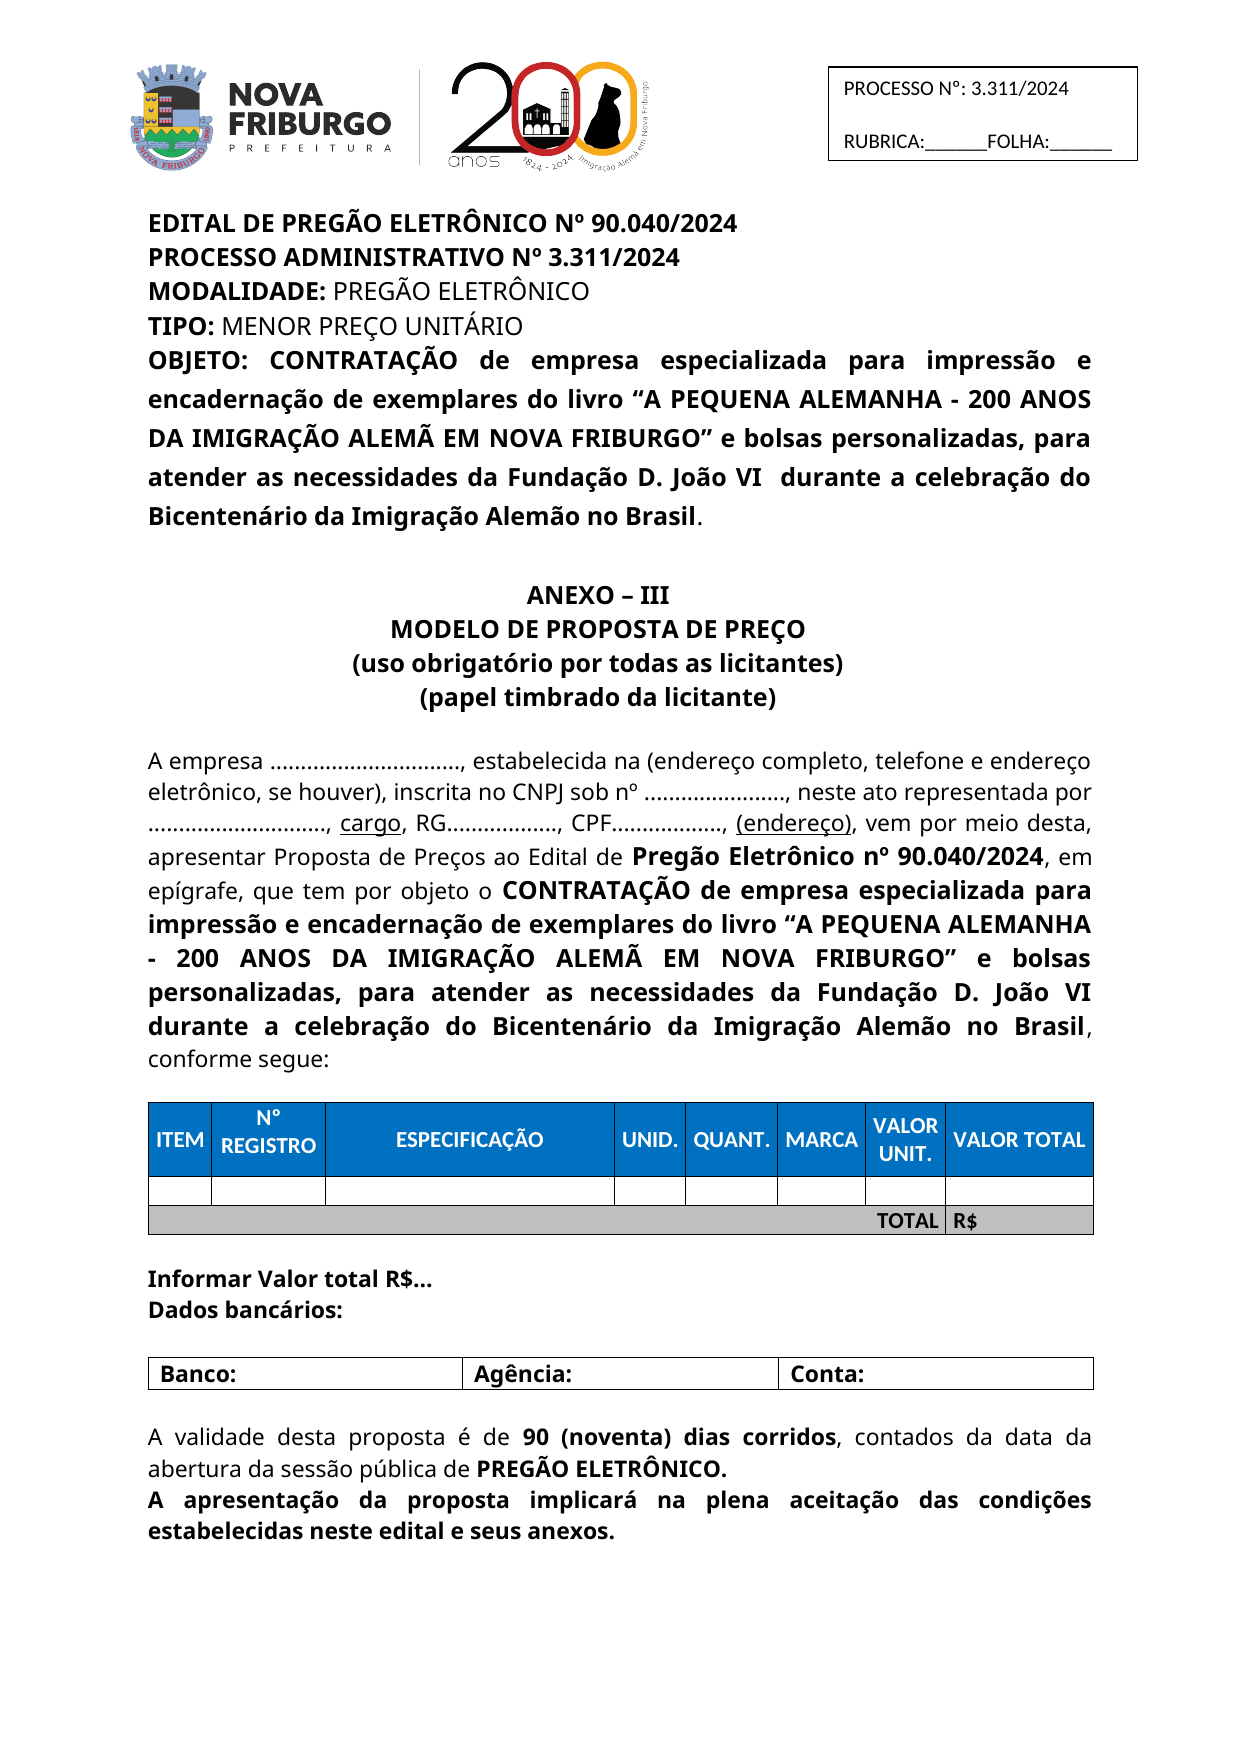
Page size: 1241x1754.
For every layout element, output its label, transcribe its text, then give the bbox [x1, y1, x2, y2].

table_cell [615, 1177, 685, 1205]
text A apresentação da proposta implicará na plena aceitação das condições estabelecidas neste edital e seus anexos. [148, 1484, 1092, 1546]
table_cell [149, 1177, 211, 1205]
table_header UNID. [615, 1103, 685, 1176]
text TIPO: MENOR PREÇO UNITÁRIO [148, 308, 1092, 342]
table_cell [686, 1177, 777, 1205]
text MODALIDADE: PREGÃO ELETRÔNICO [148, 274, 1092, 308]
text Informar Valor total R$... [148, 1263, 1092, 1294]
table_cell [946, 1177, 1093, 1205]
text Modelo de proposta DE PREÇO [103, 611, 1092, 646]
text A validade desta proposta é de 90 (noventa) dias corridos, contados da data da abertura da sessão pública de PREGÃO ELETRÔNICO. [148, 1421, 1092, 1484]
table_header VALOR UNIT. [866, 1103, 945, 1176]
text (uso obrigatório por todas as licitantes) [103, 646, 1092, 679]
table_header Agência: [463, 1358, 778, 1389]
table_header QUANT. [686, 1103, 777, 1176]
table_cell [866, 1177, 945, 1205]
text OBJETO: CONTRATAÇÃO de empresa especializada para impressão e encadernação de exemplares do livro “A PEQUENA ALEMANHA - 200 ANOS DA IMIGRAÇÃO ALEMÃ EM NOVA FRIBURGO” e bolsas personalizadas, para atender as necessidades da Fundação D. João VI durante a celebração do Bicentenário da Imigração Alemão no Brasil. [148, 342, 1092, 533]
table_cell TOTAL [149, 1206, 945, 1234]
table_header MARCA [778, 1103, 865, 1176]
table_header Nº REGISTRO [212, 1103, 325, 1176]
picture [103, 29, 681, 200]
text EDITAL DE PREGÃO ELETRÔNICO Nº 90.040/2024 [148, 206, 1092, 240]
table_cell R$ [946, 1206, 1093, 1234]
list A empresa ..............................., estabelecida na (endereço completo, telefone e endereço eletrônico, se houver), inscrita no CNPJ sob nº ......................., neste ato representada por ............................., cargo, RG.................., CPF.................., (endereço), vem por meio desta, apresentar Proposta de Preços ao Edital de Pregão Eletrônico nº 90.040/2024, em epígrafe, que tem por objeto o CONTRATAÇÃO de empresa especializada para impressão e encadernação de exemplares do livro “A PEQUENA ALEMANHA - 200 ANOS DA IMIGRAÇÃO ALEMÃ EM NOVA FRIBURGO” e bolsas personalizadas, para atender as necessidades da Fundação D. João VI durante a celebração do Bicentenário da Imigração Alemão no Brasil, conforme segue: [148, 745, 1092, 1074]
table_cell [212, 1177, 325, 1205]
text PROCESSO ADMINISTRATIVO Nº 3.311/2024 [148, 240, 1092, 274]
table_header VALOR TOTAL [946, 1103, 1093, 1176]
table_header ESPECIFICAÇÃO [326, 1103, 614, 1176]
table_header ITEM [149, 1103, 211, 1176]
text ANEXO – III [103, 577, 1092, 611]
table_header Conta: [779, 1358, 1093, 1389]
table_cell [778, 1177, 865, 1205]
text Dados bancários: [148, 1294, 1092, 1325]
text (papel timbrado da licitante) [103, 679, 1092, 714]
table_cell [326, 1177, 614, 1205]
table_header Banco: [149, 1358, 462, 1389]
